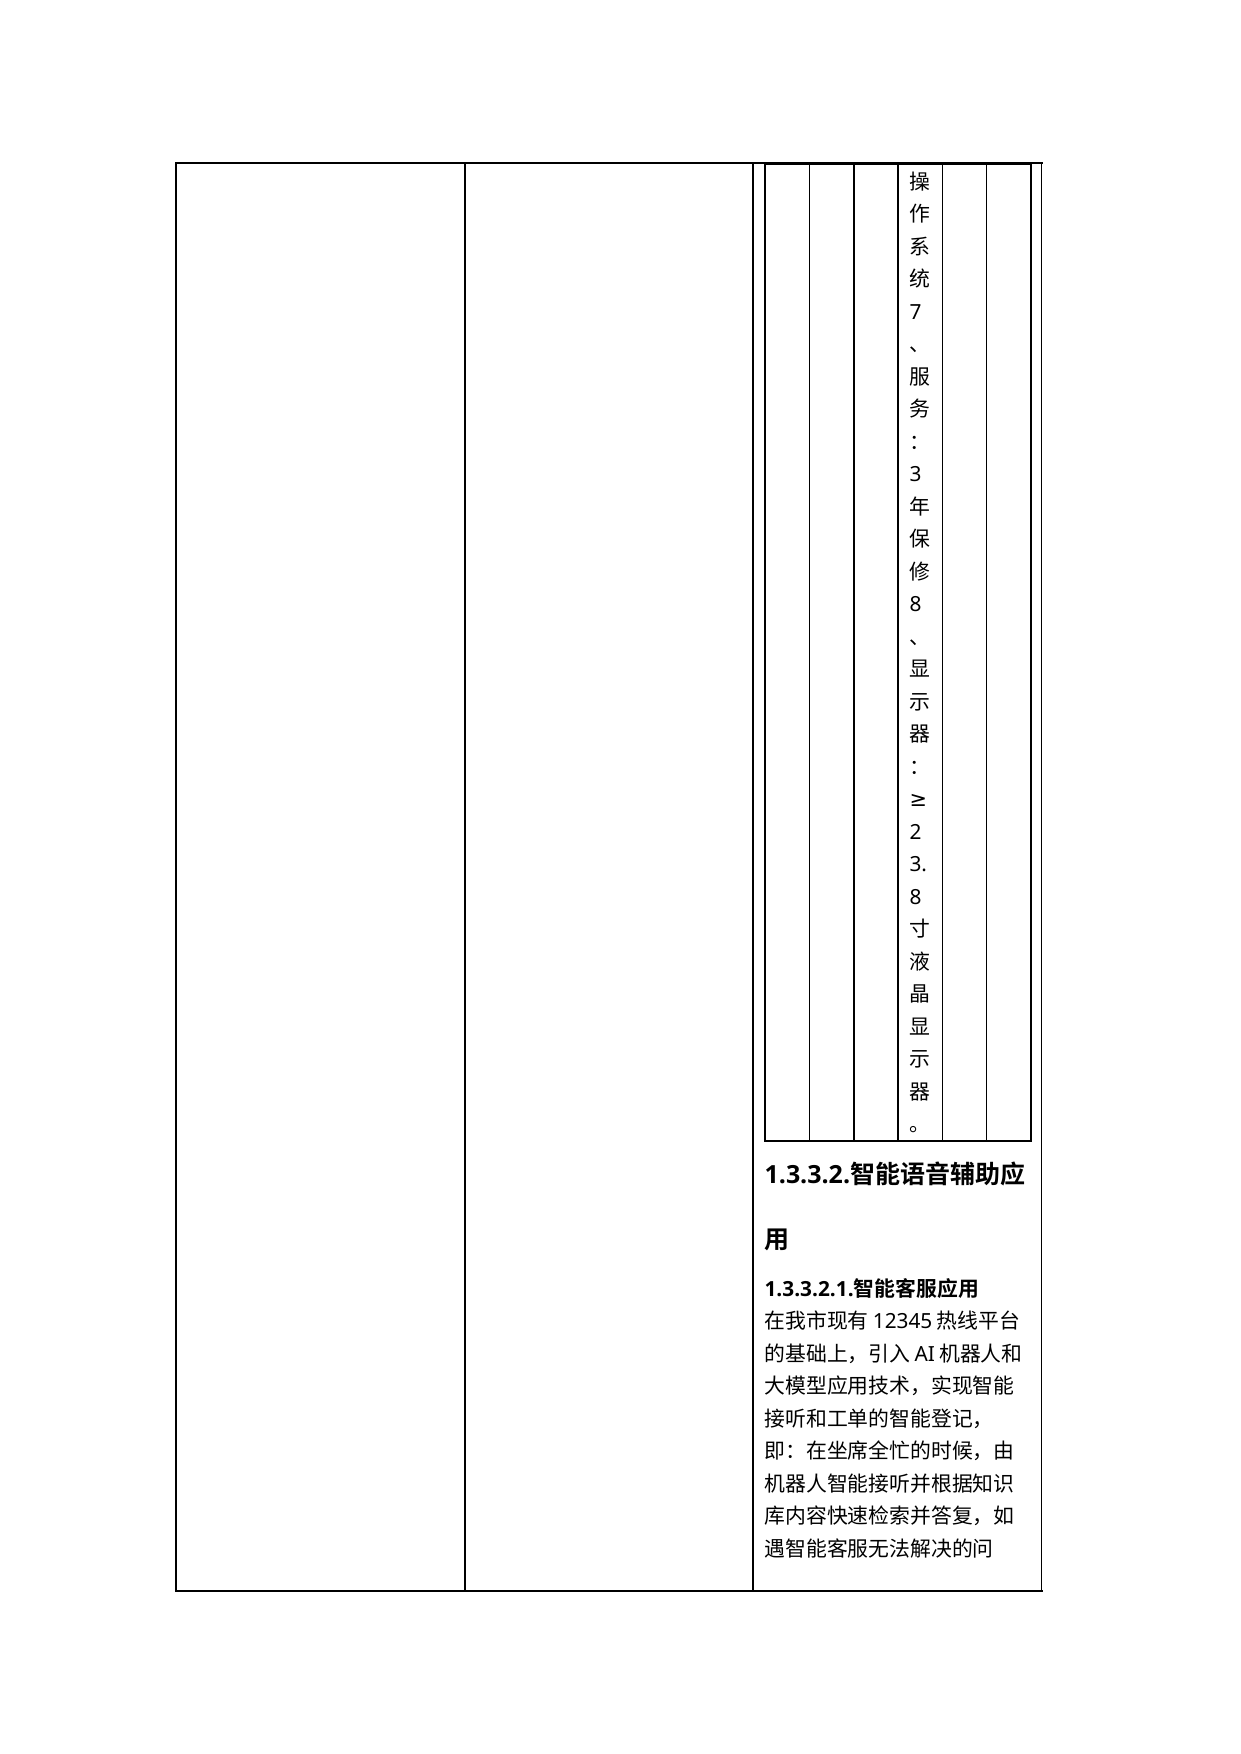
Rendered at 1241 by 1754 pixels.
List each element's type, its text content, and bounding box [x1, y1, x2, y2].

table_cell [466, 164, 752, 1590]
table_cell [754, 164, 1041, 1590]
table_cell 1 [177, 164, 464, 1590]
